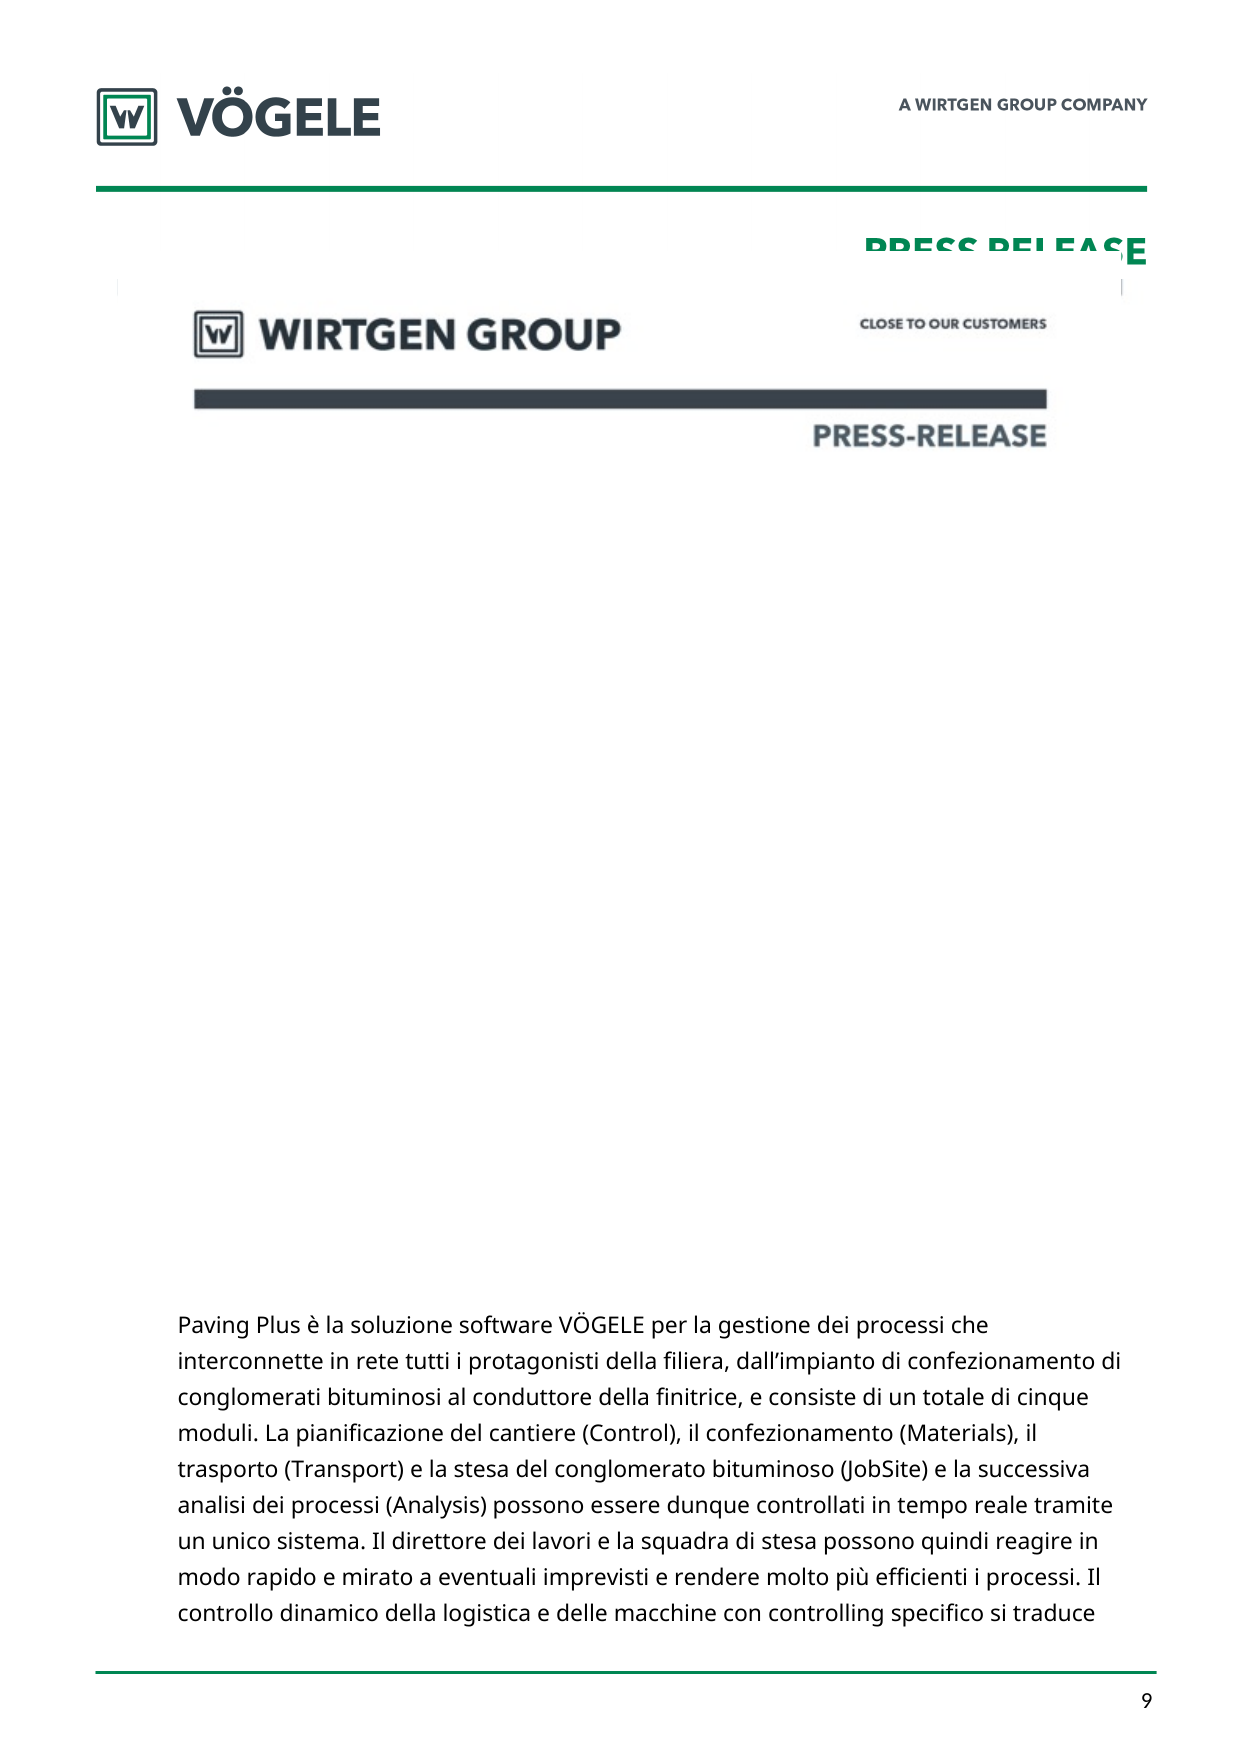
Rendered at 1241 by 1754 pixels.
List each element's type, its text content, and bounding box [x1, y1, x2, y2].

text Se i requisiti cambiano, ad esempio in un grande progetto, e i processi devono essere pianificati in anticipo, monitorati e ottimizzati in tempo reale in cantiere, le imprese di costruzioni possono fare in qualsiasi momento l’upgrade a WITOS Paving Plus. Viceversa, le imprese che hanno già acquistato la versione completa possono utilizzare la sola variante Docu per gli interventi stradali minori. La versione completa di WITOS Paving Plus è la soluzione software VÖGELE per la gestione dei processi che interconnette in rete tutti i protagonisti della filiera, dall’impianto di confezionamento di conglomerati bituminosi al conduttore della finitrice, e consiste di un totale di cinque moduli. La pianificazione del cantiere (Control), il confezionamento (Materials), il trasporto (Transport) e la stesa del conglomerato bituminoso (JobSite) e la successiva analisi dei processi (Analysis) possono essere dunque controllati in tempo reale tramite un unico sistema. Il direttore dei lavori e la squadra di stesa possono quindi reagire in modo rapido e mirato a eventuali imprevisti e rendere molto più efficienti i processi. Il controllo dinamico della logistica e delle macchine con controlling specifico si traduce inoltre in una qualità più elevata. “Per questo motivo, oggi molti committenti pubblici richiedono l’uso di sistemi intelligenti di gestione dei processi. Con WITOS Paving Docu e WITOS Paving Plus offriamo ora ai nostri clienti due soluzioni estremamente flessibili con le quali possono, a seconda del cantiere, [177, 1309, 1122, 1628]
picture [76, 73, 1174, 1309]
picture [67, 1662, 1196, 1678]
